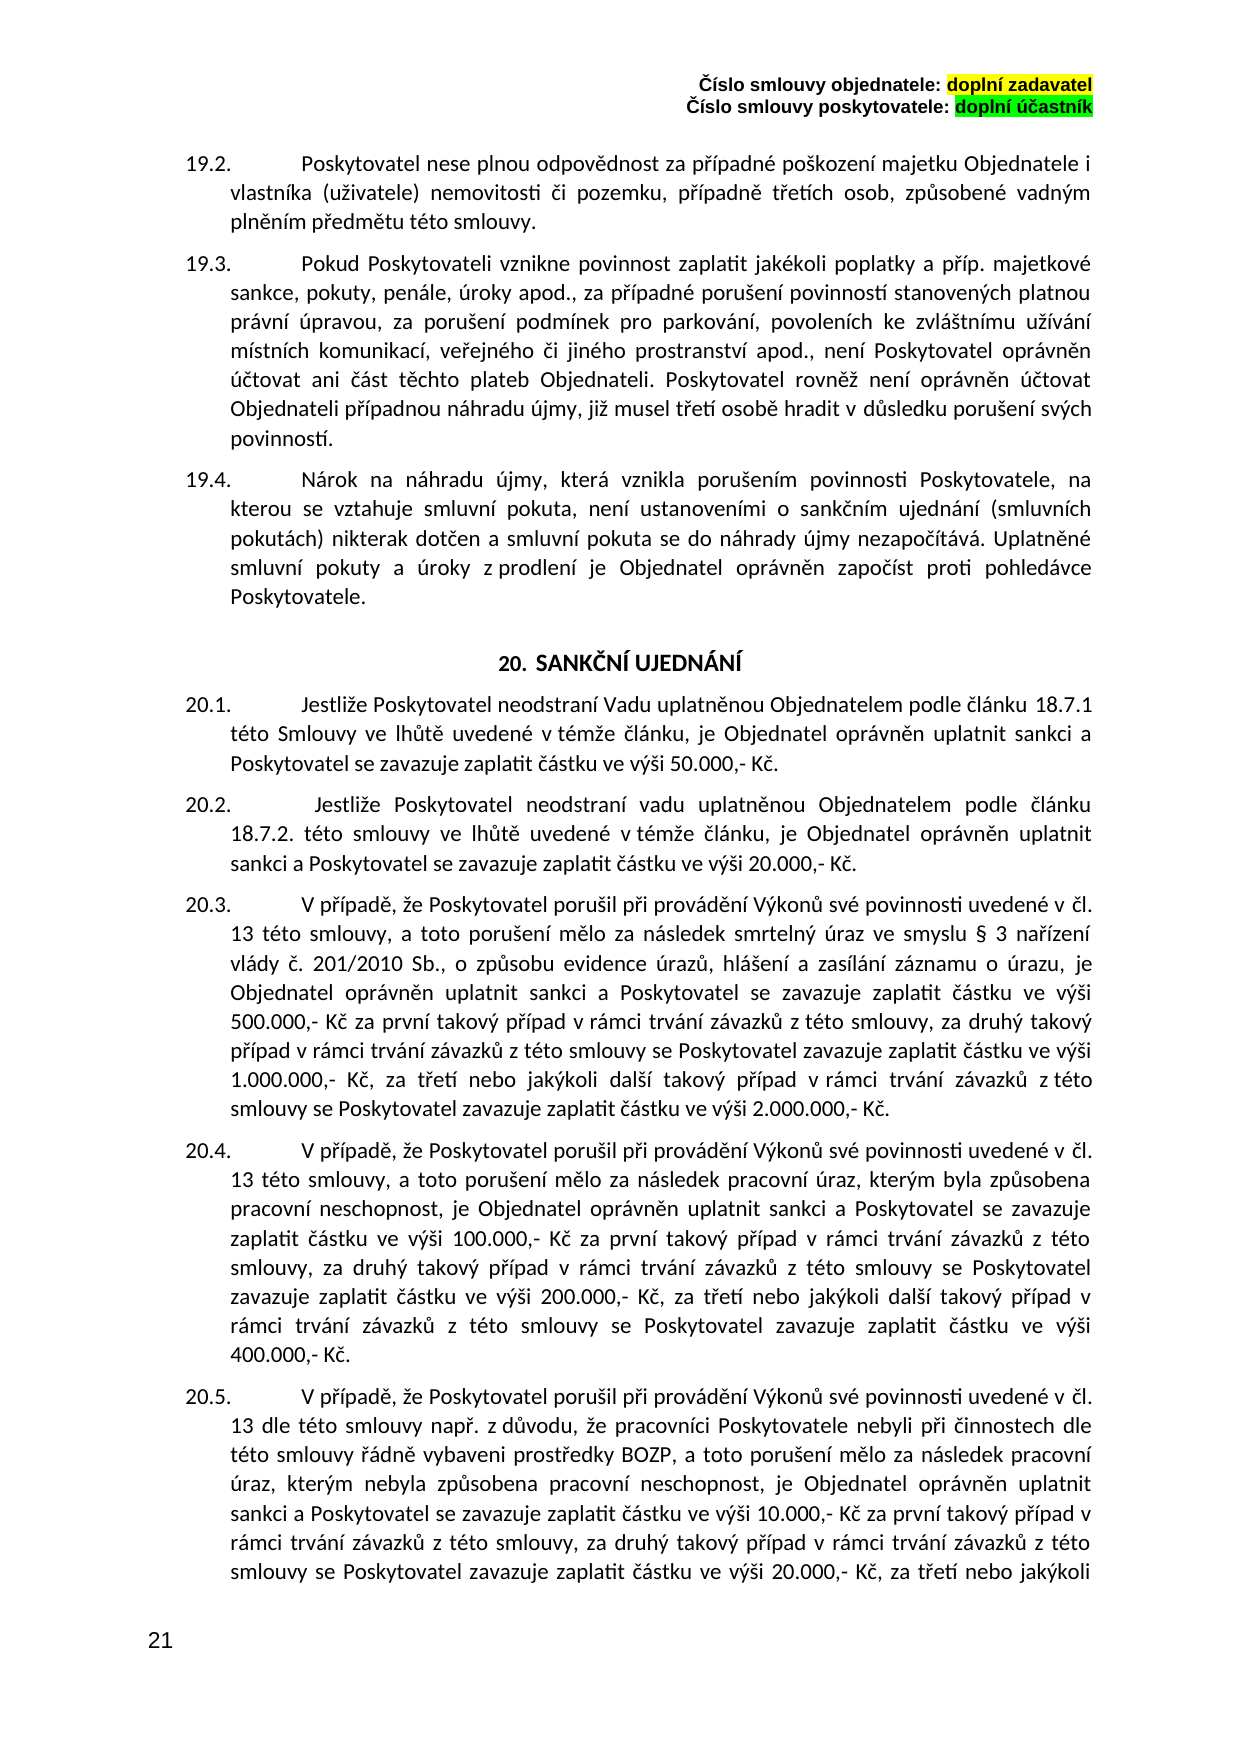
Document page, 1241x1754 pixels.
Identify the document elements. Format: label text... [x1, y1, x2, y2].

text Pokud Poskytovateli vznikne povinnost zaplatit jakékoli poplatky a příp. majetkové sankce, pokuty, penále, úroky apod., za případné porušení povinností stanovených platnou právní úpravou, za porušení podmínek pro parkování, povoleních ke zvláštnímu užívání místních komunikací, veřejného či jiného prostranství apod., není Poskytovatel oprávněn účtovat ani část těchto plateb Objednateli. Poskytovatel rovněž není oprávněn účtovat Objednateli případnou náhradu újmy, již musel třetí osobě hradit v důsledku porušení svých povinností. [185, 248, 1092, 452]
text Jestliže Poskytovatel neodstraní vadu uplatněnou Objednatelem podle článku 18.7.2. této smlouvy ve lhůtě uvedené v témže článku, je Objednatel oprávněn uplatnit sankci a Poskytovatel se zavazuje zaplatit částku ve výši 20.000,- Kč. [185, 789, 1092, 877]
text Nárok na náhradu újmy, která vznikla porušením povinnosti Poskytovatele, na kterou se vztahuje smluvní pokuta, není ustanoveními o sankčním ujednání (smluvních pokutách) nikterak dotčen a smluvní pokuta se do náhrady újmy nezapočítává. Uplatněné smluvní pokuty a úroky z prodlení je Objednatel oprávněn započíst proti pohledávce Poskytovatele. [185, 464, 1092, 610]
text V případě, že Poskytovatel porušil při provádění Výkonů své povinnosti uvedené v čl. 13 této smlouvy, a toto porušení mělo za následek smrtelný úraz ve smyslu § 3 nařízení vlády č. 201/2010 Sb., o způsobu evidence úrazů, hlášení a zasílání záznamu o úrazu, je Objednatel oprávněn uplatnit sankci a Poskytovatel se zavazuje zaplatit částku ve výši 500.000,- Kč za první takový případ v rámci trvání závazků z této smlouvy, za druhý takový případ v rámci trvání závazků z této smlouvy se Poskytovatel zavazuje zaplatit částku ve výši 1.000.000,- Kč, za třetí nebo jakýkoli další takový případ v rámci trvání závazků z této smlouvy se Poskytovatel zavazuje zaplatit částku ve výši 2.000.000,- Kč. [185, 889, 1092, 1123]
text Sankční ujednání [148, 648, 1092, 677]
text Poskytovatel nese plnou odpovědnost za případné poškození majetku Objednatele i vlastníka (uživatele) nemovitosti či pozemku, případně třetích osob, způsobené vadným plněním předmětu této smlouvy. [185, 148, 1092, 235]
text V případě, že Poskytovatel porušil při provádění Výkonů své povinnosti uvedené v čl. 13 této smlouvy, a toto porušení mělo za následek pracovní úraz, kterým byla způsobena pracovní neschopnost, je Objednatel oprávněn uplatnit sankci a Poskytovatel se zavazuje zaplatit částku ve výši 100.000,- Kč za první takový případ v rámci trvání závazků z této smlouvy, za druhý takový případ v rámci trvání závazků z této smlouvy se Poskytovatel zavazuje zaplatit částku ve výši 200.000,- Kč, za třetí nebo jakýkoli další takový případ v rámci trvání závazků z této smlouvy se Poskytovatel zavazuje zaplatit částku ve výši 400.000,- Kč. [185, 1135, 1092, 1368]
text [185, 1381, 1092, 1585]
text Jestliže Poskytovatel neodstraní Vadu uplatněnou Objednatelem podle článku 18.7.1 této Smlouvy ve lhůtě uvedené v témže článku, je Objednatel oprávněn uplatnit sankci a Poskytovatel se zavazuje zaplatit částku ve výši 50.000,- Kč. [185, 689, 1092, 777]
